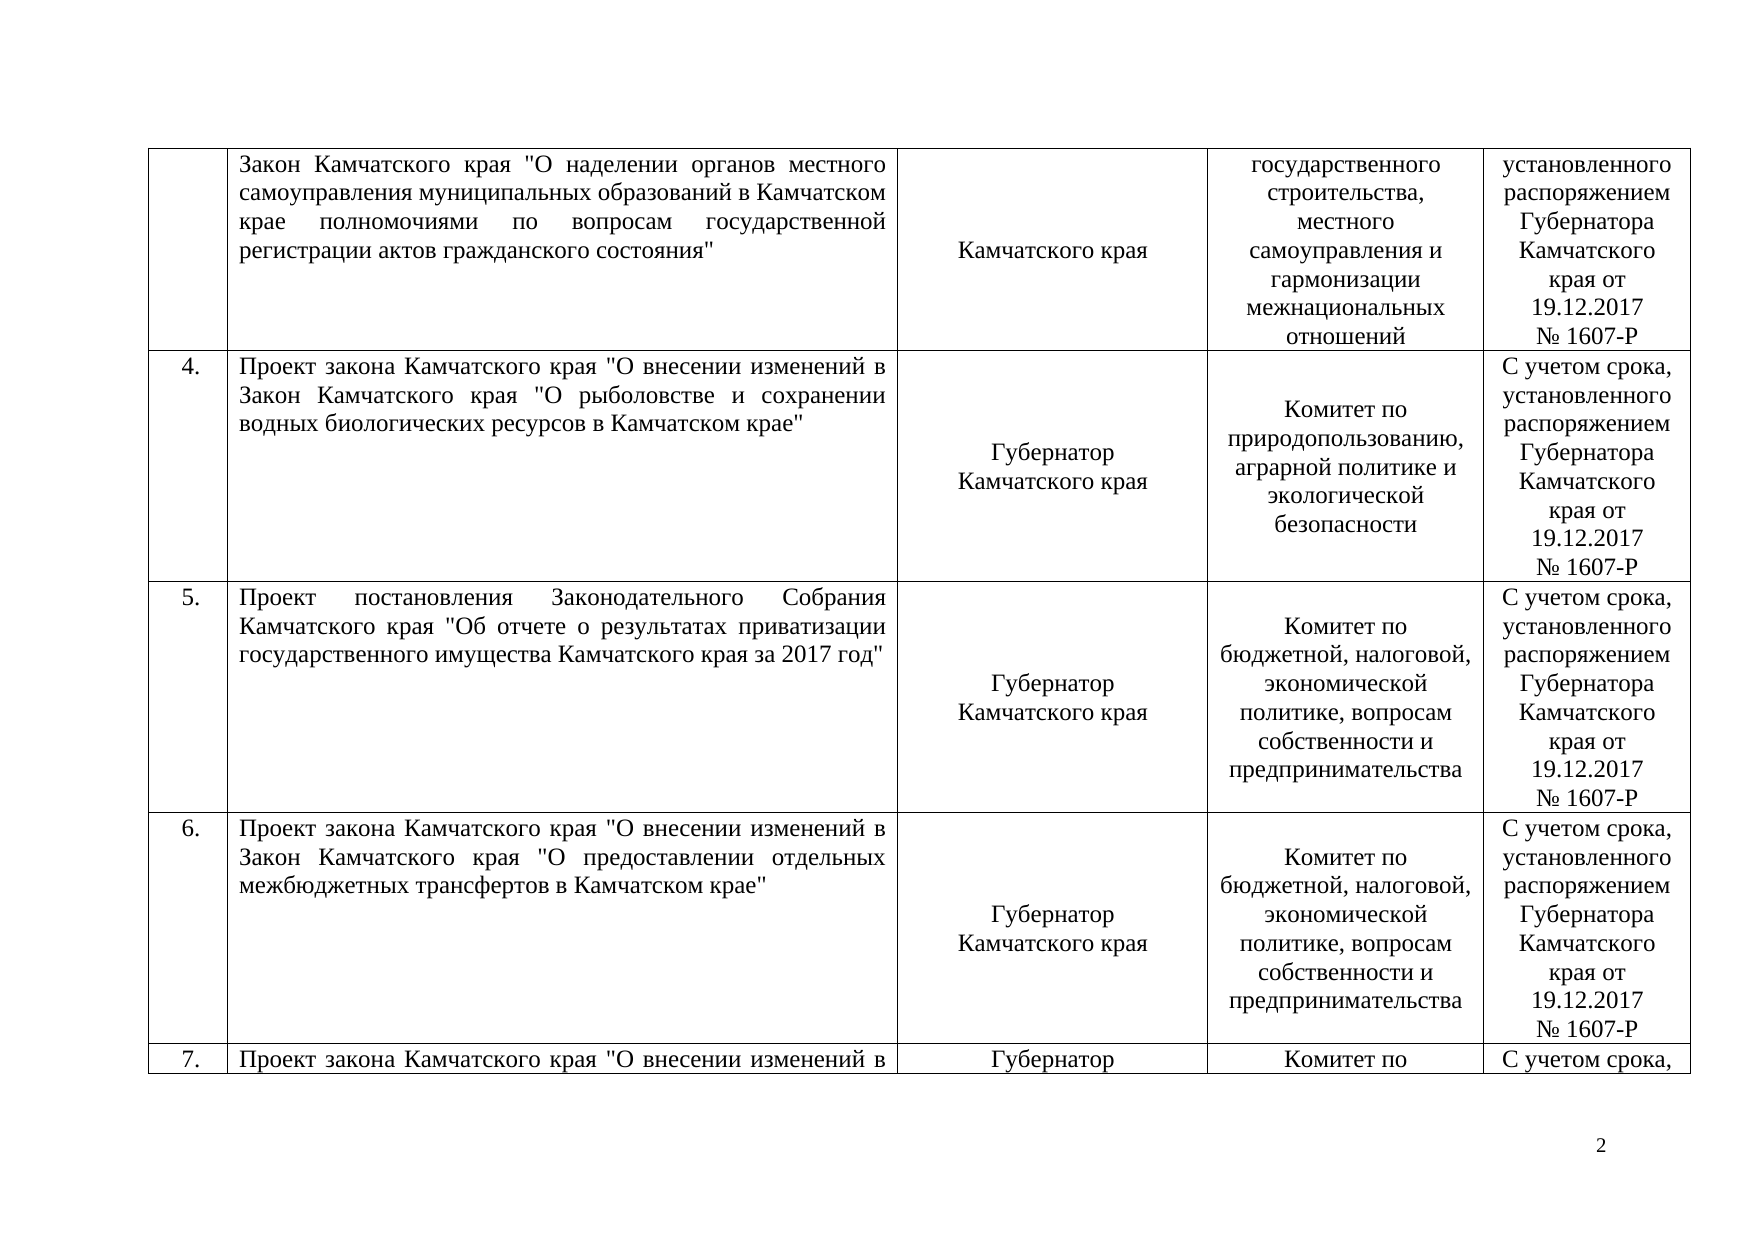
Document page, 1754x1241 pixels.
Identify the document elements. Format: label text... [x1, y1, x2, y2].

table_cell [1484, 1044, 1690, 1073]
table_cell Губернатор Камчатского края [898, 582, 1207, 812]
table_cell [898, 149, 1207, 350]
table_cell Проект закона Камчатского края "О внесении изменений в Закон Камчатского края "О предоставлении отдельных межбюджетных трансфертов в Камчатском крае" [228, 813, 897, 1043]
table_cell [1484, 149, 1690, 350]
table_cell 6. [149, 813, 227, 1043]
table_cell С учетом срока, установленного распоряжением Губернатора Камчатского края от 19.12.2017 № 1607-Р [1484, 813, 1690, 1043]
table_cell Комитет по природопользованию, аграрной политике и экологической безопасности [1208, 351, 1483, 581]
table_cell Губернатор Камчатского края [898, 351, 1207, 581]
table_cell С учетом срока, установленного распоряжением Губернатора Камчатского края от 19.12.2017 № 1607-Р [1484, 582, 1690, 812]
table_cell 4. [149, 351, 227, 581]
table_cell Комитет по бюджетной, налоговой, экономической политике, вопросам собственности и предпринимательства [1208, 813, 1483, 1043]
table_cell 5. [149, 582, 227, 812]
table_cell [228, 1044, 897, 1073]
table_cell 3. [149, 149, 227, 350]
table_cell Проект постановления Законодательного Собрания Камчатского края "Об отчете о результатах приватизации государственного имущества Камчатского края за 2017 год" [228, 582, 897, 812]
table_cell Губернатор Камчатского края [898, 813, 1207, 1043]
table_cell Проект закона Камчатского края "О внесении изменений в Закон Камчатского края "О рыболовстве и сохранении водных биологических ресурсов в Камчатском крае" [228, 351, 897, 581]
table_cell С учетом срока, установленного распоряжением Губернатора Камчатского края от 19.12.2017 № 1607-Р [1484, 351, 1690, 581]
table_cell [898, 1044, 1207, 1073]
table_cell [1208, 149, 1483, 350]
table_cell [1208, 1044, 1483, 1073]
table_cell Комитет по бюджетной, налоговой, экономической политике, вопросам собственности и предпринимательства [1208, 582, 1483, 812]
table_cell 7. [149, 1044, 227, 1073]
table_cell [228, 149, 897, 350]
